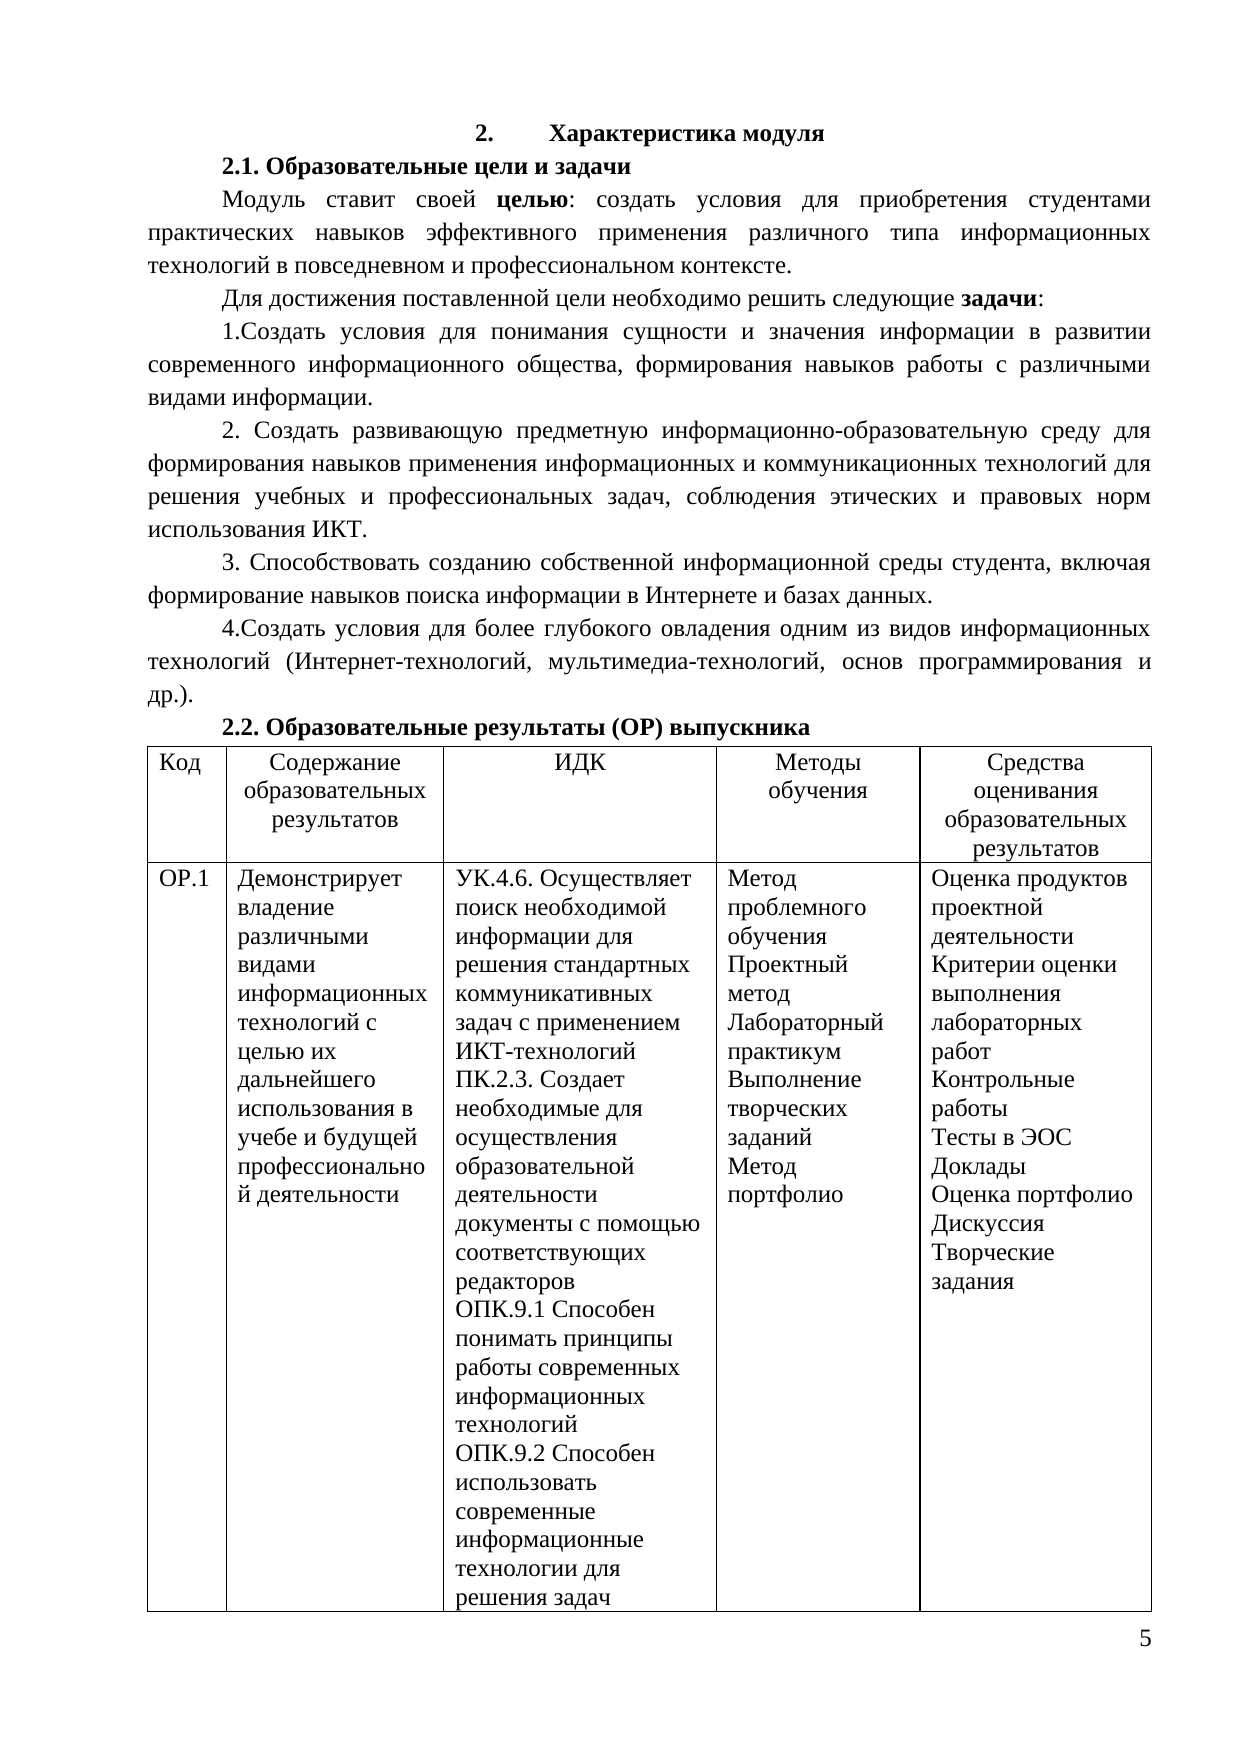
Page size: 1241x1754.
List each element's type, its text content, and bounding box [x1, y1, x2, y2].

table_header Методы обучения [717, 747, 919, 862]
text 3. Способствовать созданию собственной информационной среды студента, включая формирование навыков поиска информации в Интернете и базах данных. [148, 547, 1152, 609]
text 1.Создать условия для понимания сущности и значения информации в развитии современного информационного общества, формирования навыков работы с различными видами информации. [148, 316, 1152, 411]
table_header Содержание образовательных результатов [227, 747, 443, 862]
text Модуль ставит своей целью: создать условия для приобретения студентами практических навыков эффективного применения различного типа информационных технологий в повседневном и профессиональном контексте. [148, 184, 1152, 279]
table_cell ОР.1 [148, 863, 226, 1611]
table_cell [444, 863, 716, 1611]
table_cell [227, 863, 443, 1611]
table_header Код [148, 747, 226, 862]
table_header ИДК [444, 747, 716, 862]
text Для достижения поставленной цели необходимо решить следующие задачи: [148, 283, 1152, 312]
text 2.1. Образовательные цели и задачи [148, 151, 1152, 180]
text 2. Создать развивающую предметную информационно-образовательную среду для формирования навыков применения информационных и коммуникационных технологий для решения учебных и профессиональных задач, соблюдения этических и правовых норм использования ИКТ. [148, 415, 1152, 543]
text 2.2. Образовательные результаты (ОР) выпускника [148, 712, 1138, 741]
table_header Средства оценивания образовательных результатов [921, 747, 1151, 862]
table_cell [921, 863, 1151, 1611]
text 4.Создать условия для более глубокого овладения одним из видов информационных технологий (Интернет-технологий, мультимедиа-технологий, основ программирования и др.). [148, 613, 1152, 708]
text 2. Характеристика модуля [148, 118, 1152, 147]
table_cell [717, 863, 919, 1611]
